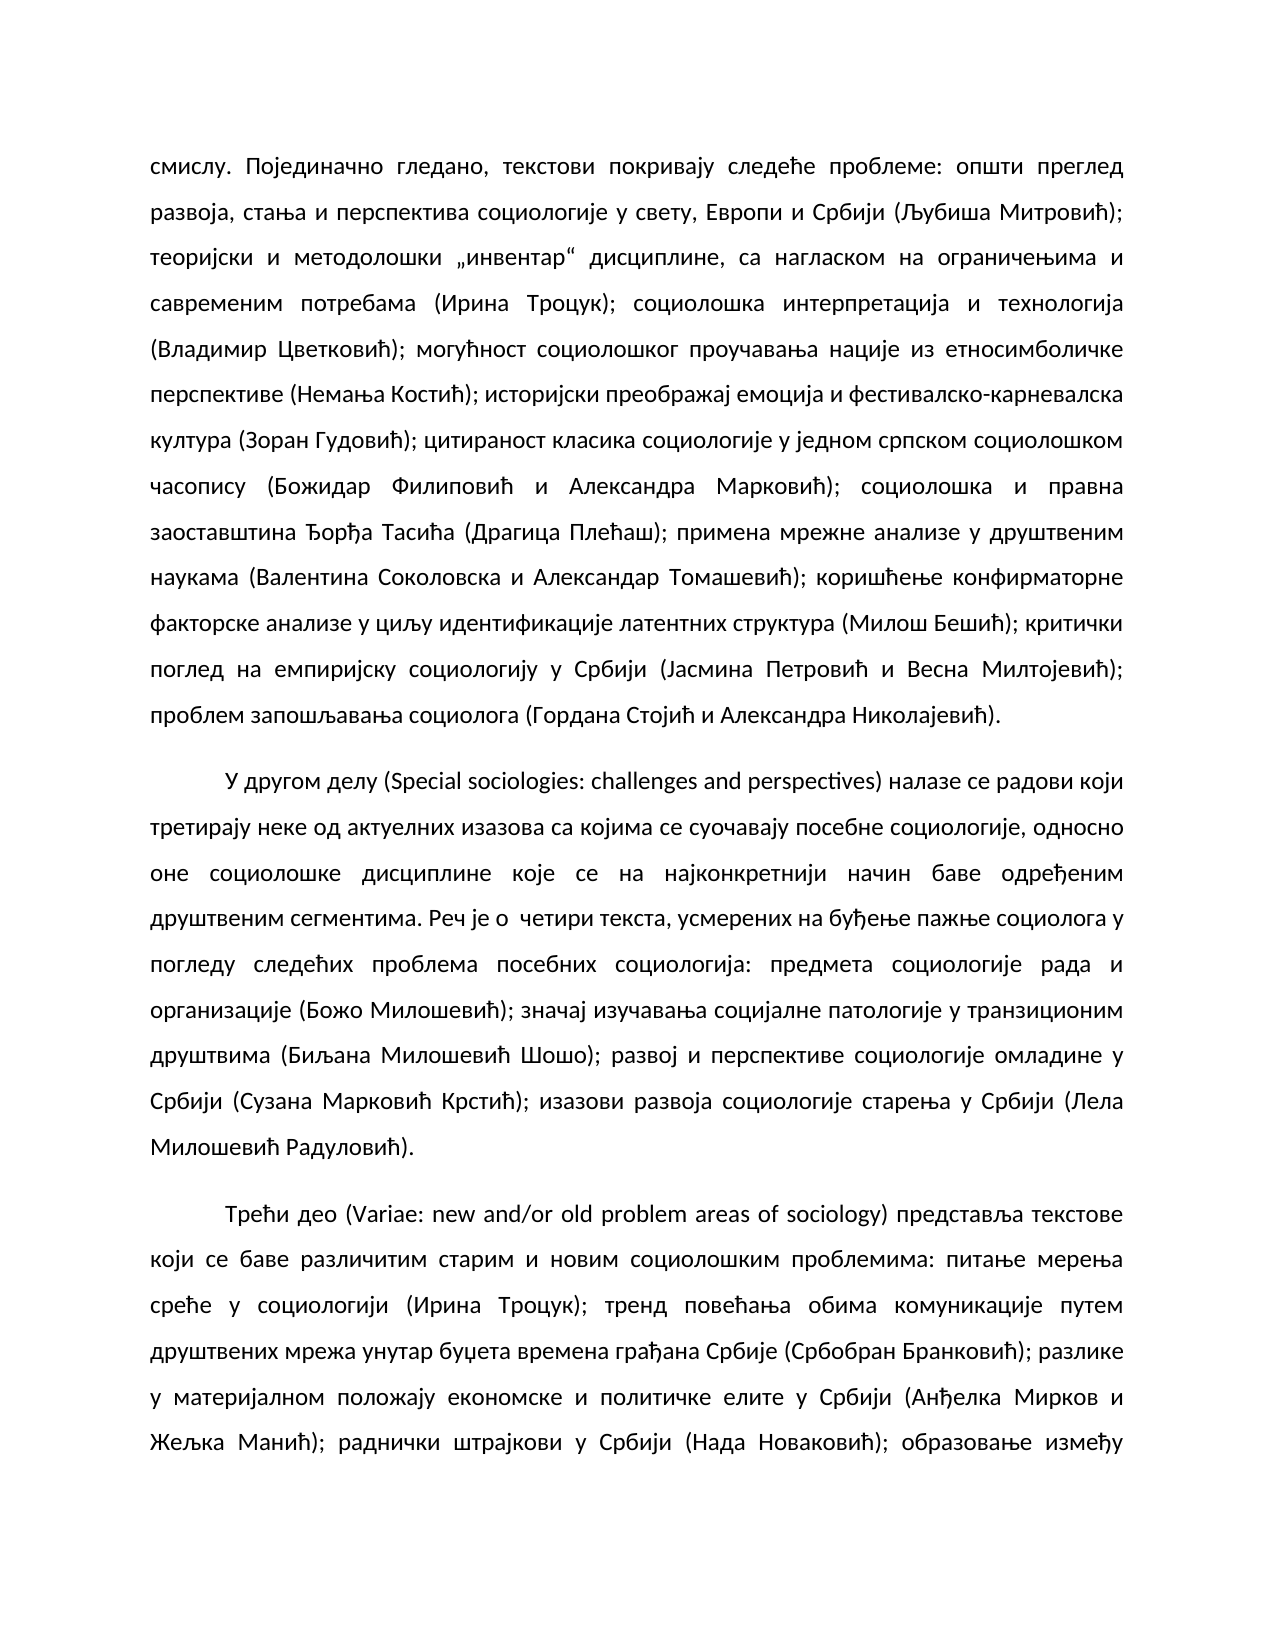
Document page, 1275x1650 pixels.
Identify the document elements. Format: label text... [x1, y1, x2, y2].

text У другом делу (Special sociologies: challenges and perspectives) налазе се радови који третирају неке од актуелних изазова са којима се суочавају посебне социологије, односно оне социолошке дисциплине које се на најконкретнији начин баве одређеним друштвеним сегментима. Реч је о четири текста, усмерених на буђење пажње социолога у погледу следећих проблема посебних социологија: предмета социологије рада и организације (Божо Милошевић); значај изучавања социјалне патологије у транзиционим друштвима (Биљана Милошевић Шошо); развој и перспективе социологије омладине у Србији (Сузана Марковић Крстић); изазови развоја социологије старења у Србији (Лела Милошевић Радуловић). [150, 765, 1125, 1162]
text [150, 150, 1125, 729]
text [150, 1198, 1125, 1457]
